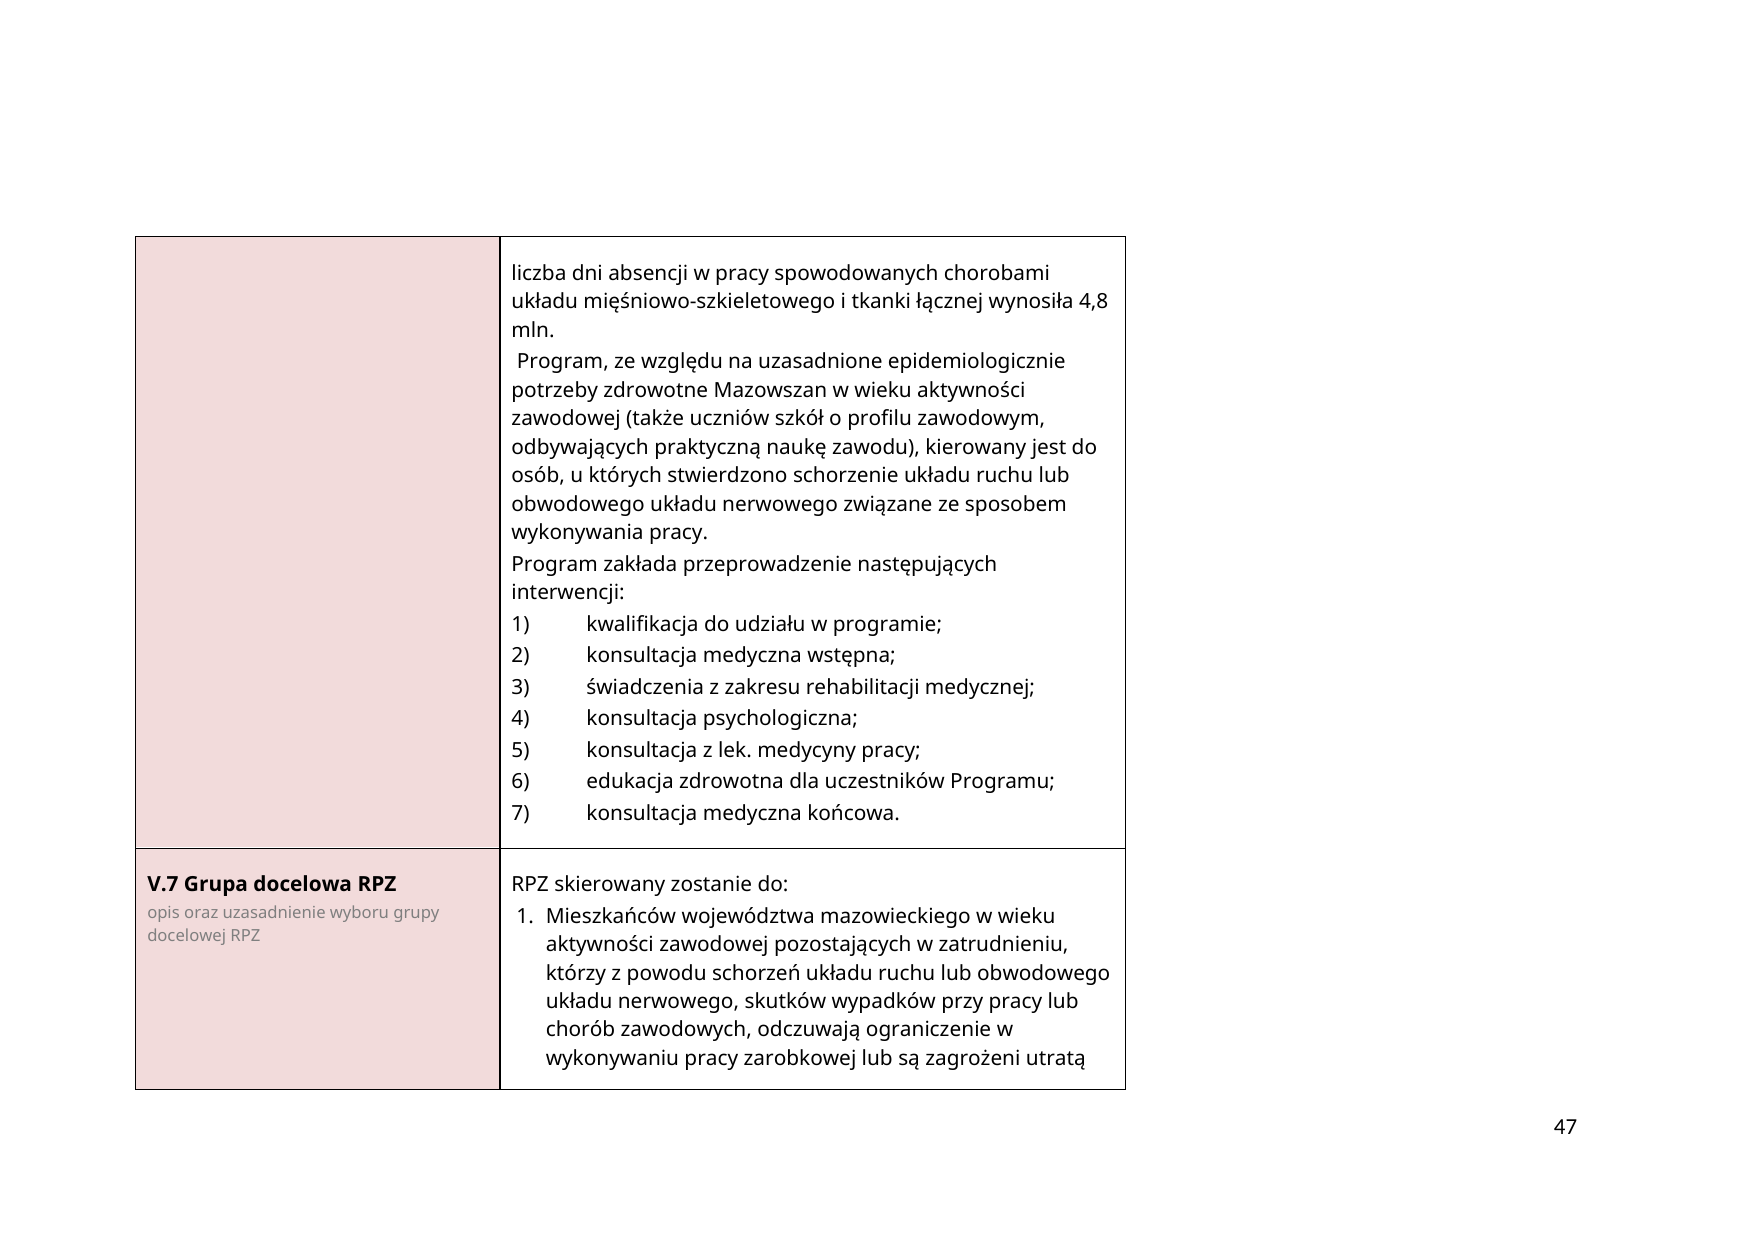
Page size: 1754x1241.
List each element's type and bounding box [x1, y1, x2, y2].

table_cell [136, 849, 499, 1089]
table_cell [501, 849, 1125, 1089]
table_cell [501, 237, 1125, 847]
table_cell [136, 237, 499, 847]
